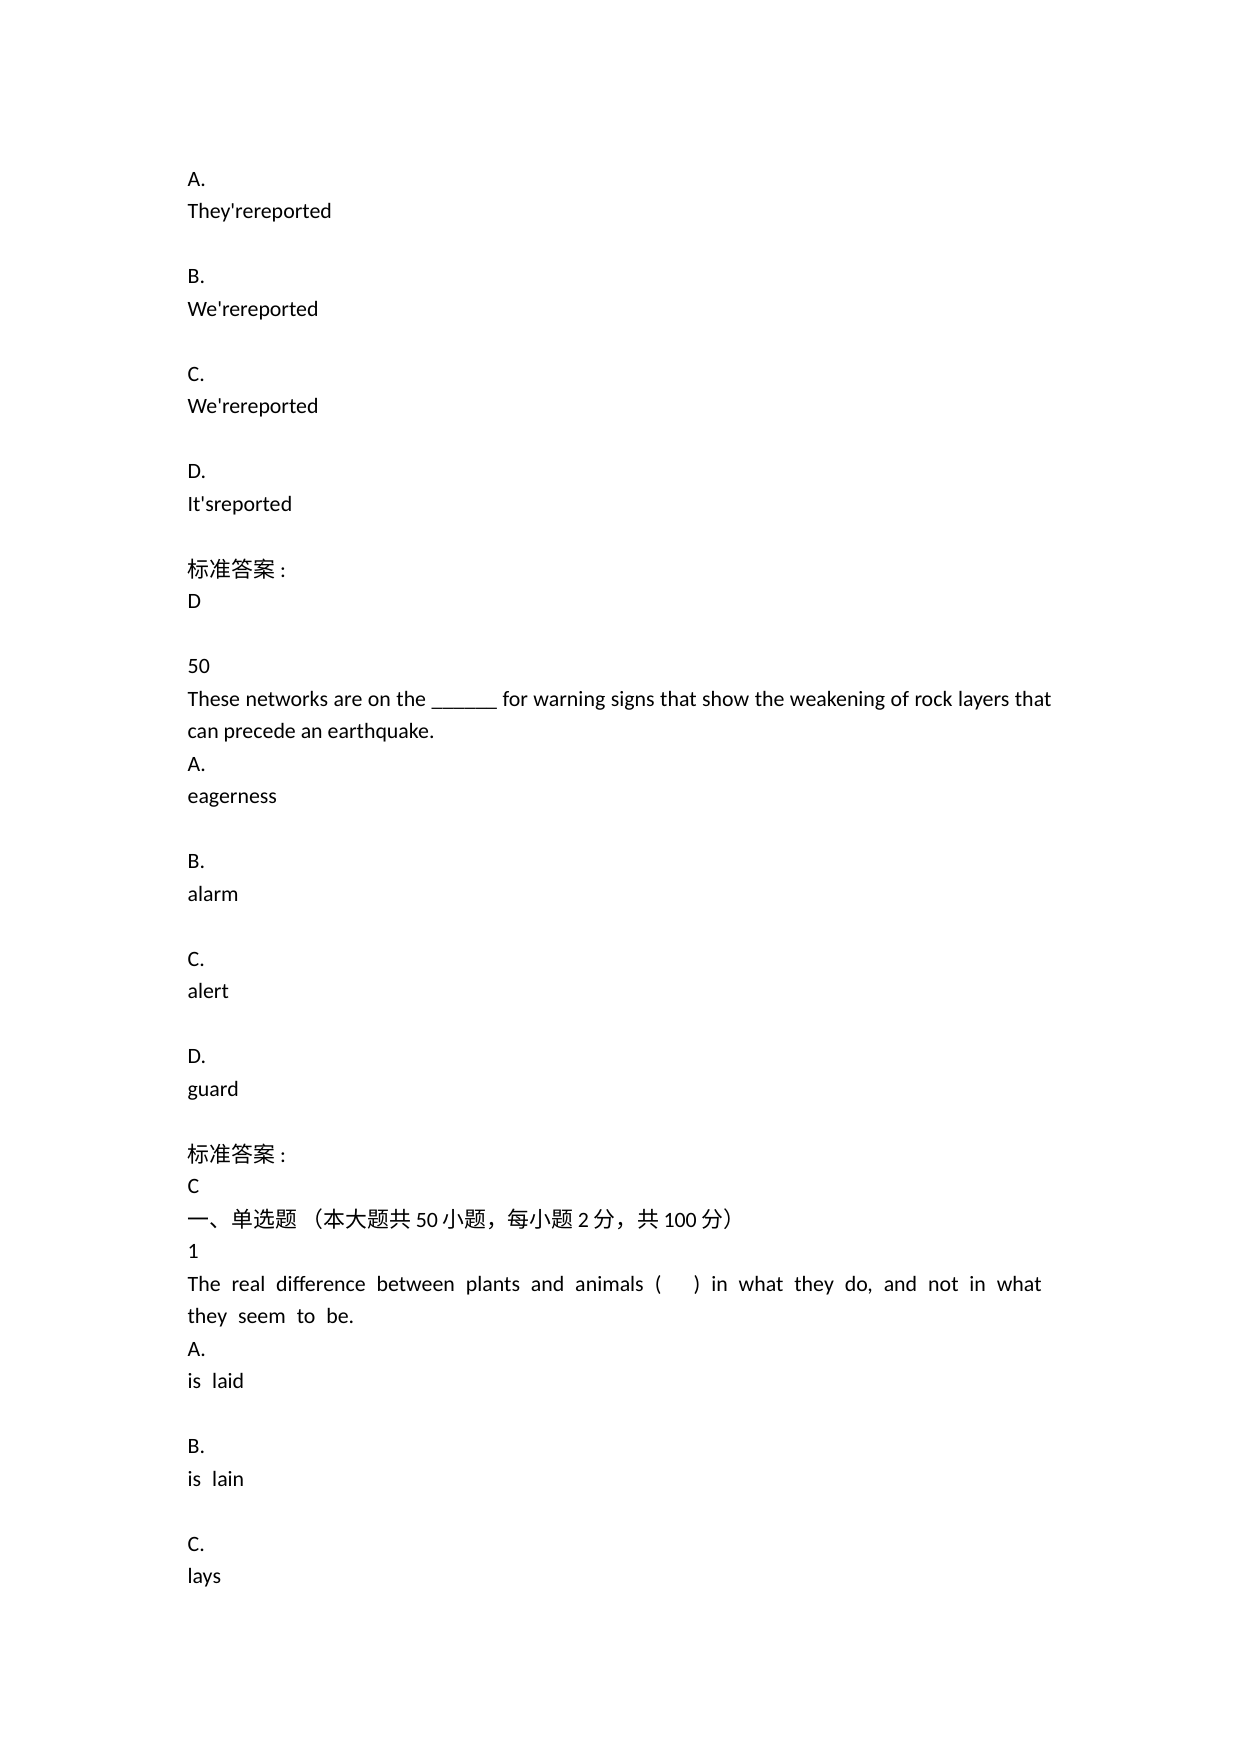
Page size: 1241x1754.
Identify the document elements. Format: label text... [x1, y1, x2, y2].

text D [187, 584, 1053, 617]
text C. [187, 1527, 1053, 1559]
text A. [187, 162, 1053, 194]
text A. [187, 1332, 1053, 1364]
text 一、单选题 （本大题共50小题，每小题2分，共100分） [187, 1202, 1053, 1234]
text It'sreported [187, 487, 1053, 519]
text 标准答案 : [187, 1137, 1053, 1169]
text B. [187, 1429, 1053, 1462]
text We'rereported [187, 292, 1053, 324]
text We'rereported [187, 389, 1053, 422]
text The real difference between plants and animals ( ) in what they do, and not in what they seem to be. [187, 1267, 1053, 1332]
text is laid [187, 1364, 1053, 1397]
text 50 [187, 649, 1053, 682]
text A. [187, 747, 1053, 779]
text alarm [187, 877, 1053, 909]
text C. [187, 942, 1053, 974]
text D. [187, 1039, 1053, 1072]
text guard [187, 1072, 1053, 1104]
text D. [187, 454, 1053, 487]
text These networks are on the ______ for warning signs that show the weakening of rock layers that can precede an earthquake. [187, 682, 1053, 747]
text They'rereported [187, 194, 1053, 227]
text lays [187, 1559, 1053, 1592]
text B. [187, 844, 1053, 877]
text 1 [187, 1234, 1053, 1267]
text C [187, 1169, 1053, 1202]
text B. [187, 259, 1053, 292]
text alert [187, 974, 1053, 1007]
text is lain [187, 1462, 1053, 1494]
text 标准答案 : [187, 552, 1053, 584]
text C. [187, 357, 1053, 389]
text eagerness [187, 779, 1053, 812]
